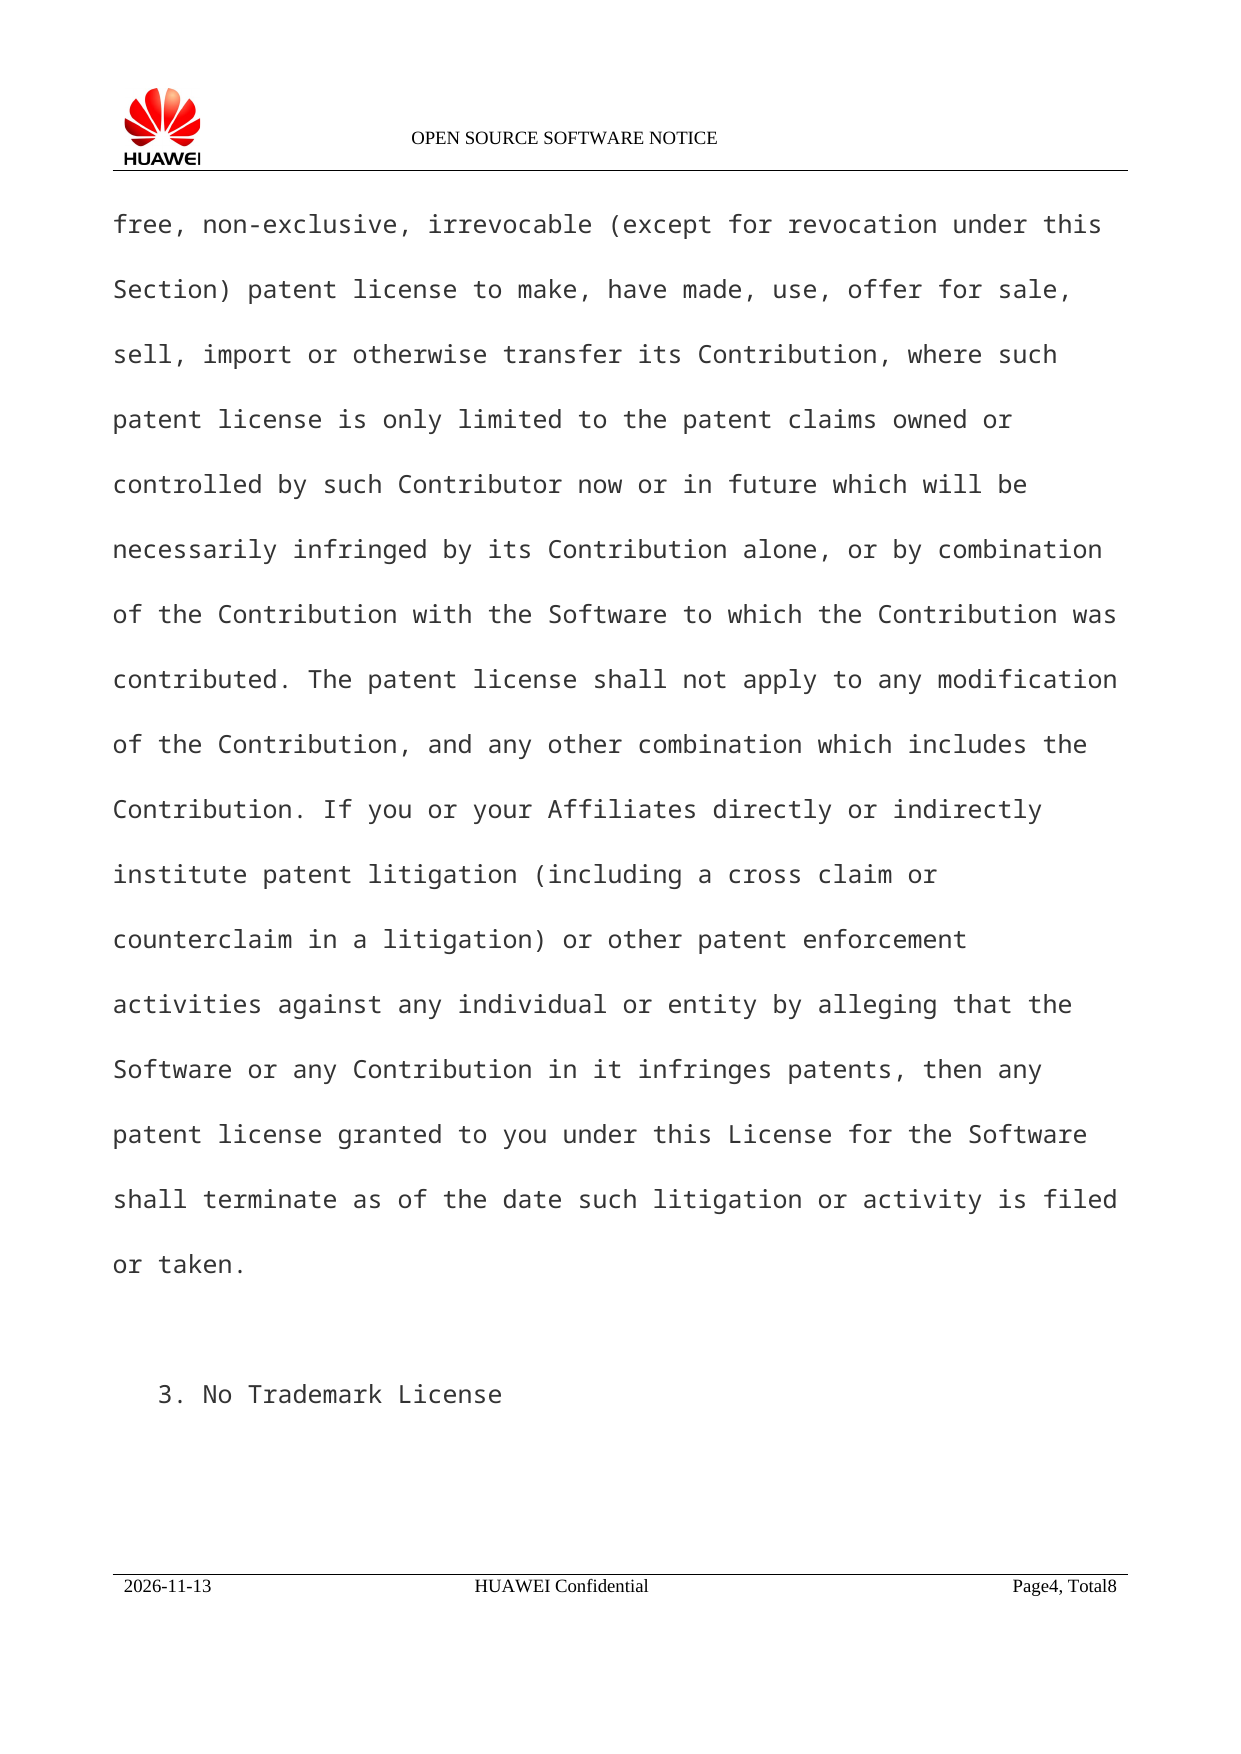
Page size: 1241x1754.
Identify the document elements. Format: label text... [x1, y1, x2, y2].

text 3. No Trademark License [112, 1376, 1128, 1441]
picture [124, 88, 201, 165]
